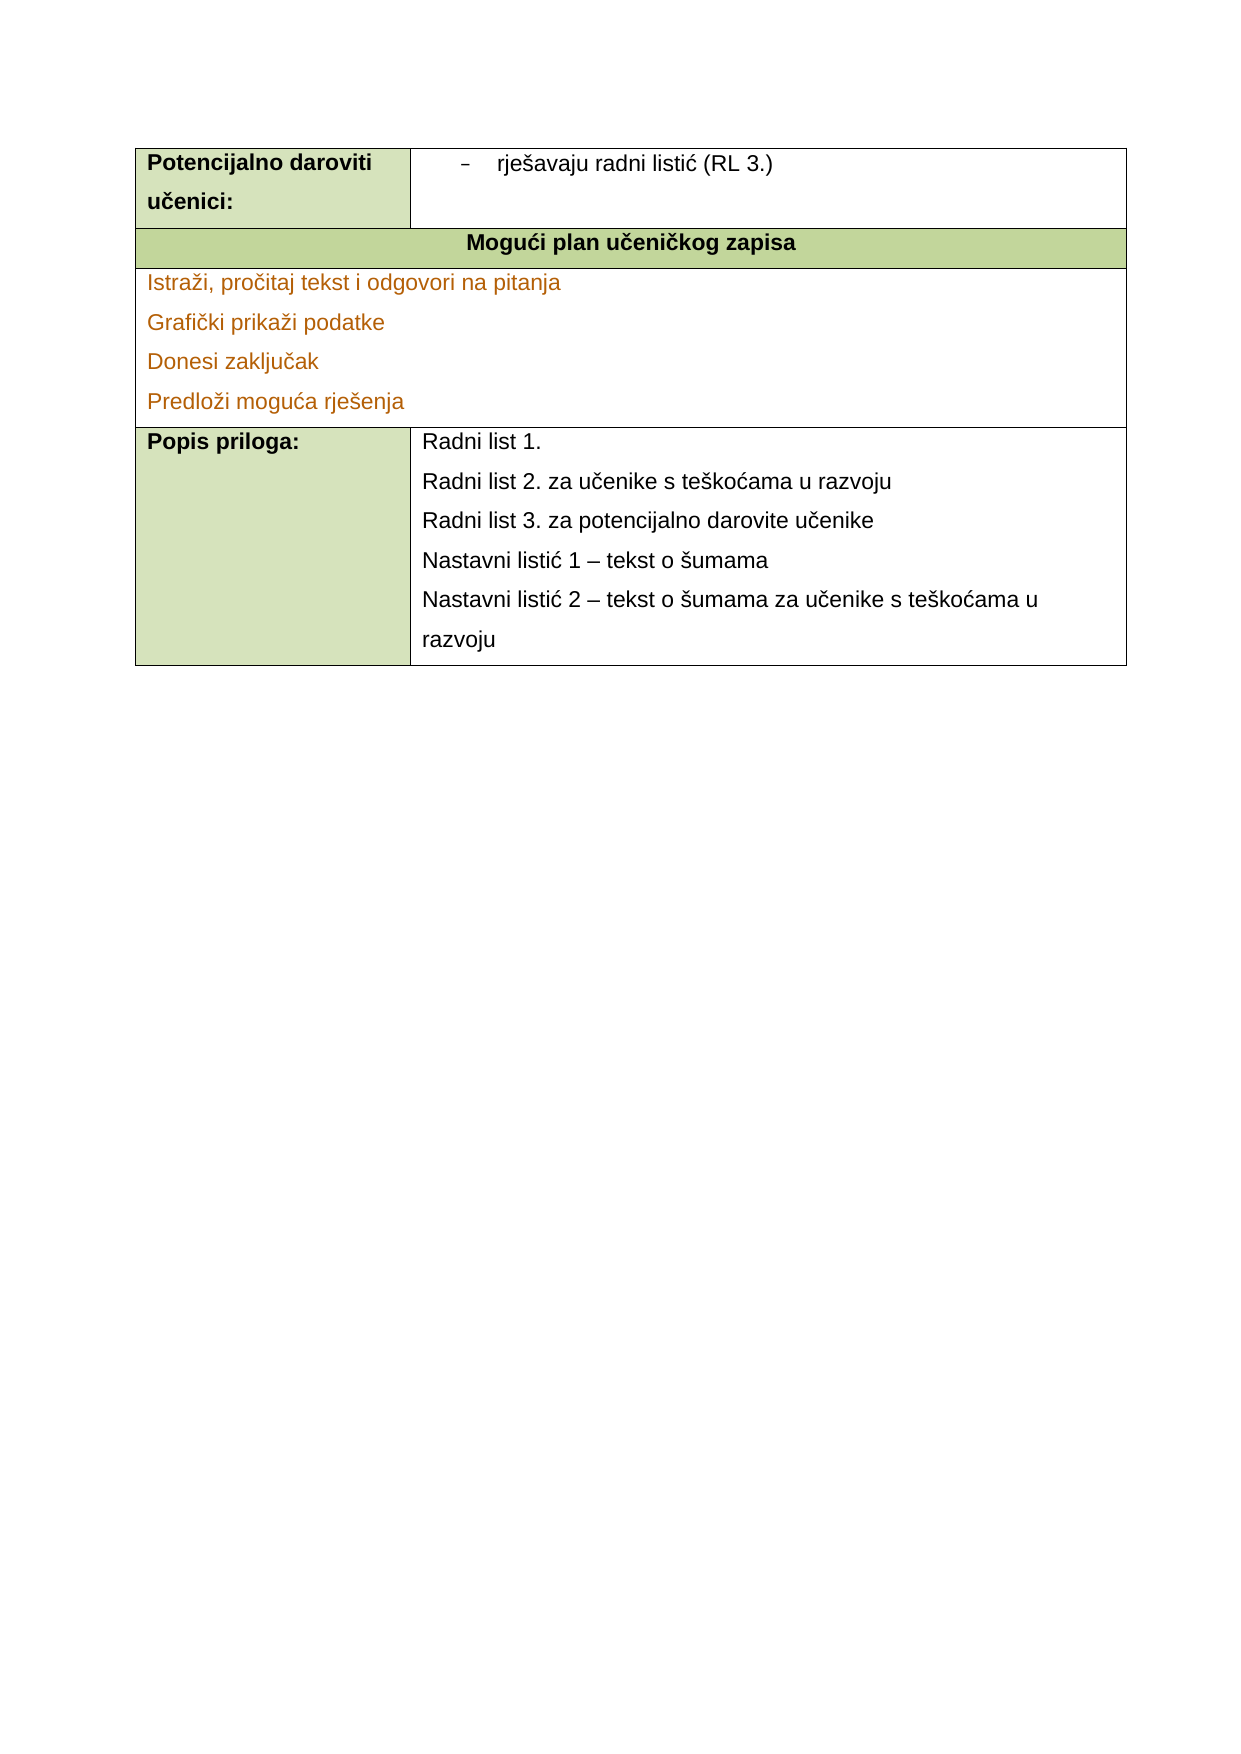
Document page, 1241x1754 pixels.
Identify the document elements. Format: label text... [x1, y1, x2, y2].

table_cell Popis priloga: [136, 428, 410, 665]
table_cell rješavaju radni listić (RL 3.) [411, 149, 1126, 228]
table_cell Mogući plan učeničkog zapisa [136, 229, 1126, 268]
table_cell Radni list 1. Radni list 2. za učenike s teškoćama u razvoju Radni list 3. za potencijalno darovite učenike Nastavni listić 1 – tekst o šumama Nastavni listić 2 – tekst o šumama za učenike s teškoćama u razvoju [411, 428, 1126, 665]
table_cell Istraži, pročitaj tekst i odgovori na pitanja Grafički prikaži podatke Donesi zaključak Predloži moguća rješenja [136, 269, 1126, 427]
table_cell Potencijalno daroviti učenici: [136, 149, 410, 228]
